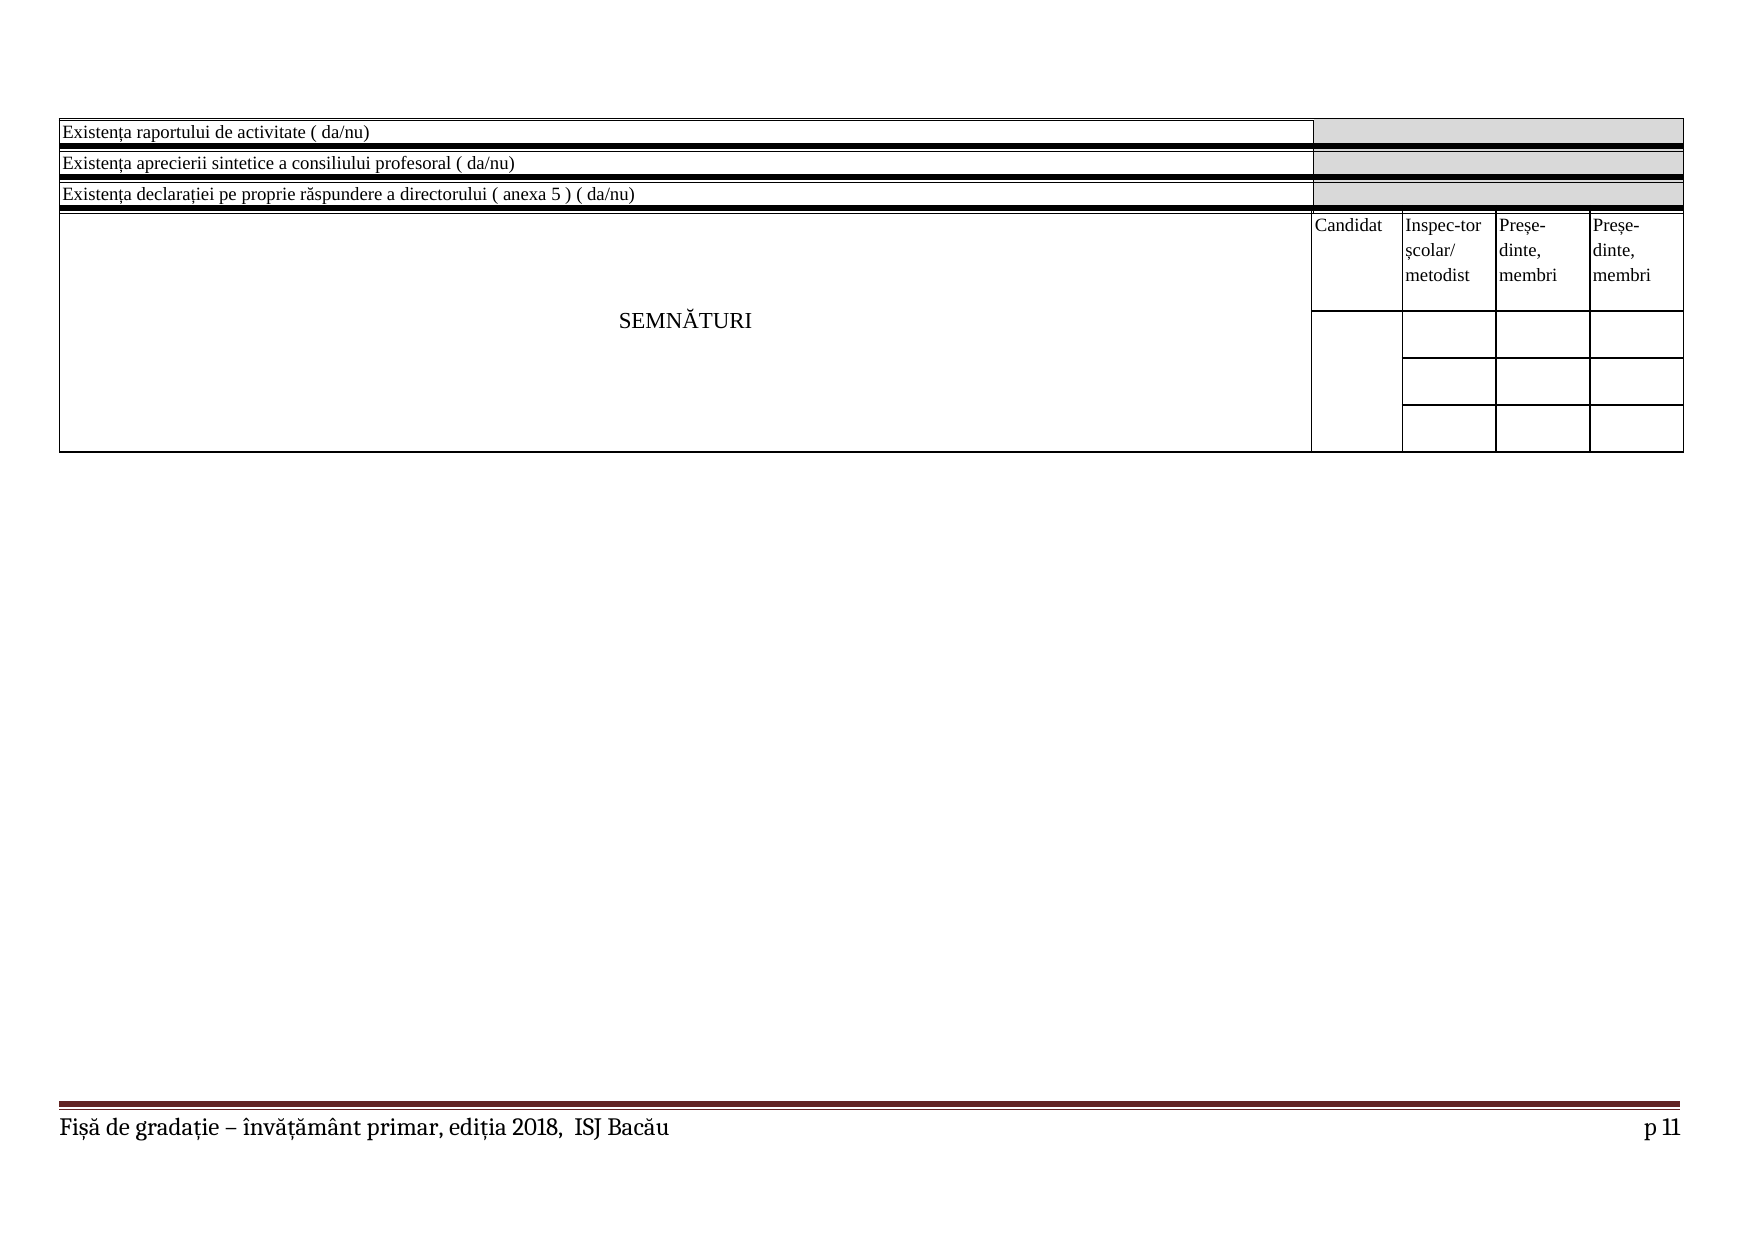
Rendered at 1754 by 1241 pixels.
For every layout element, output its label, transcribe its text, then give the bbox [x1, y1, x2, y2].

table_header Existența raportului de activitate ( da/nu) [60, 121, 1313, 143]
table_cell [1591, 406, 1683, 451]
table_cell [1591, 312, 1683, 357]
table_cell [1403, 312, 1495, 357]
table_cell [1497, 406, 1589, 451]
table_cell [1497, 312, 1589, 357]
table_cell SEMNĂTURI [60, 214, 1311, 451]
table_cell Preșe-dinte, membri [1591, 214, 1683, 310]
table_cell [1497, 359, 1589, 404]
table_header [1314, 119, 1683, 143]
table_cell Existența declarației pe proprie răspundere a directorului ( anexa 5 ) ( da/nu) [60, 183, 1313, 205]
table_cell [1591, 359, 1683, 404]
table_cell Preșe-dinte, membri [1497, 214, 1589, 310]
table_cell [1312, 312, 1402, 451]
table_cell Inspec-tor școlar/ metodist [1403, 214, 1495, 310]
table_cell [1314, 183, 1683, 205]
table_cell Existența aprecierii sintetice a consiliului profesoral ( da/nu) [60, 152, 1313, 174]
table_cell Candidat [1312, 214, 1402, 310]
table_cell [1403, 406, 1495, 451]
table_cell [1314, 152, 1683, 174]
table_cell [1403, 359, 1495, 404]
